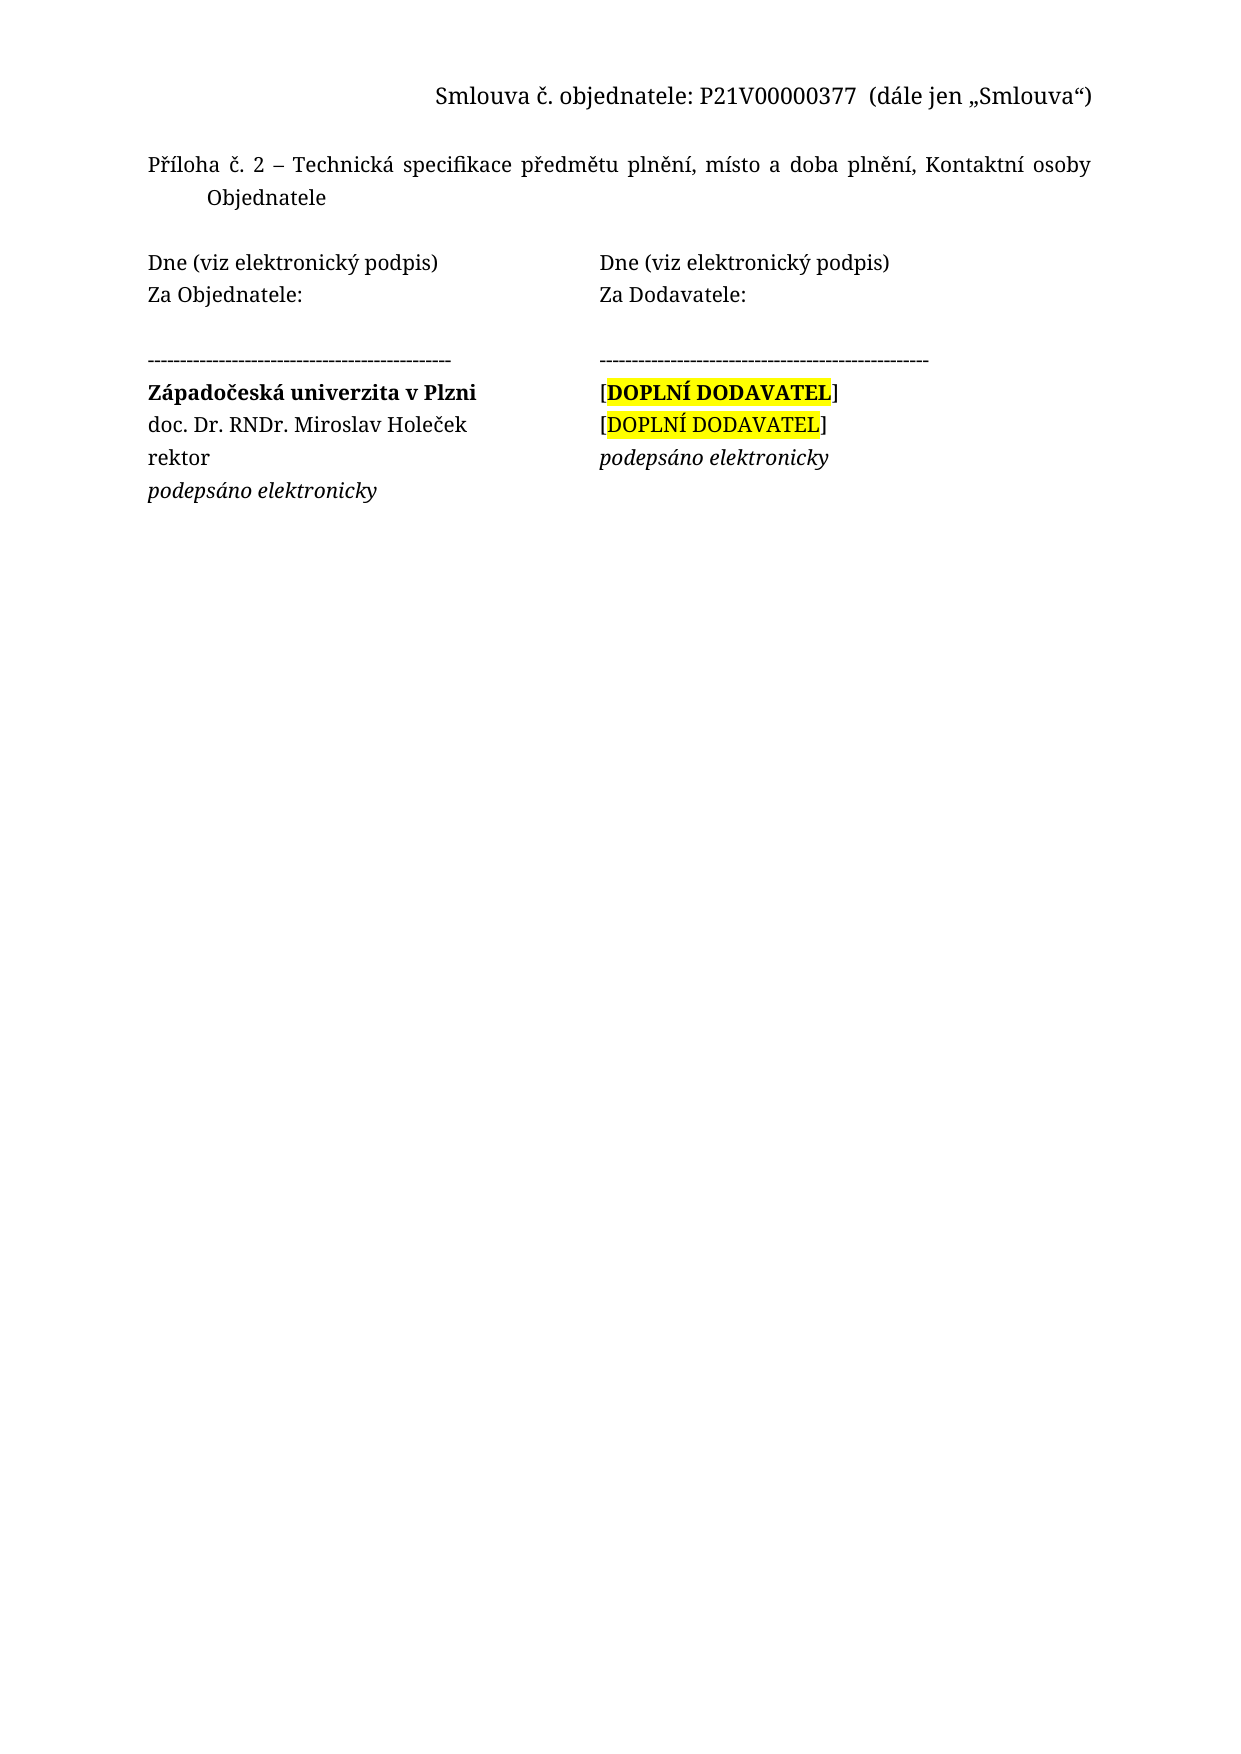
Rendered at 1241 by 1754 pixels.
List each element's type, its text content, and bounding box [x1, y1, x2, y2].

table_header Dne (viz elektronický podpis) Za Dodavatele: --------------------------------------------------- [DOPLNÍ DODAVATEL] [DOPLNÍ DODAVATEL] podepsáno elektronicky [588, 248, 1040, 508]
text Příloha č. 2 – Technická specifikace předmětu plnění, místo a doba plnění, Kontaktní osoby Objednatele [148, 150, 1093, 211]
table_header Dne (viz elektronický podpis) Za Objednatele: ----------------------------------------------- Západočeská univerzita v Plzni doc. Dr. RNDr. Miroslav Holeček rektor podepsáno elektronicky [136, 248, 588, 508]
